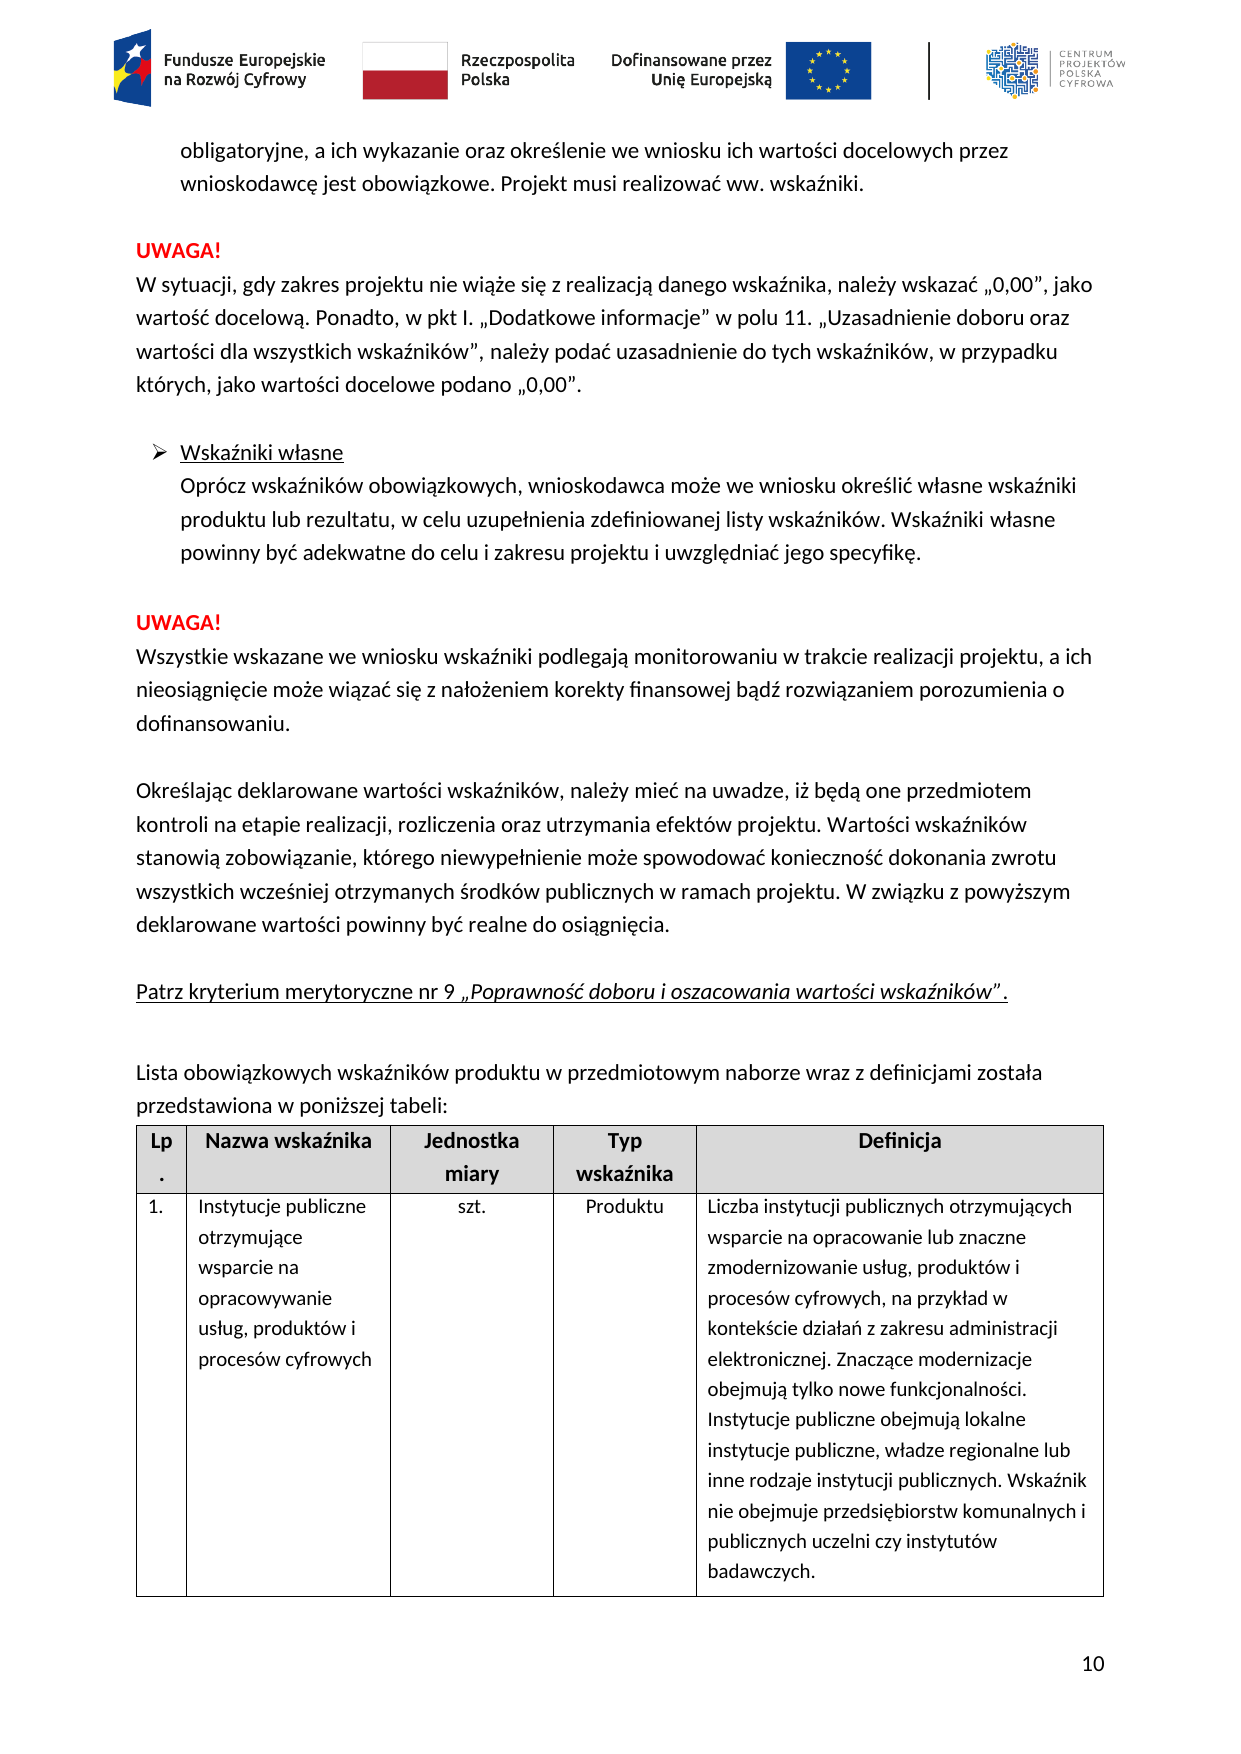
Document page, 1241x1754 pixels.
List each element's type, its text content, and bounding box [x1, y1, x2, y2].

table_header Lp. [137, 1126, 186, 1193]
text UWAGA! [136, 608, 1104, 636]
table_header Definicja [697, 1126, 1103, 1193]
text UWAGA! [136, 236, 1104, 264]
text Określając deklarowane wartości wskaźników, należy mieć na uwadze, iż będą one przedmiotem kontroli na etapie realizacji, rozliczenia oraz utrzymania efektów projektu. Wartości wskaźników stanowią zobowiązanie, którego niewypełnienie może spowodować konieczność dokonania zwrotu wszystkich wcześniej otrzymanych środków publicznych w ramach projektu. W związku z powyższym deklarowane wartości powinny być realne do osiągnięcia. [136, 776, 1104, 938]
picture [113, 29, 1126, 107]
table_cell 1. [137, 1194, 186, 1596]
list Wskaźniki własne [151, 438, 1104, 466]
text Lista obowiązkowych wskaźników produktu w przedmiotowym naborze wraz z definicjami została przedstawiona w poniższej tabeli: [136, 1058, 1104, 1119]
table_cell szt. [391, 1194, 553, 1596]
text Patrz kryterium merytoryczne nr 9 „Poprawność doboru i oszacowania wartości wskaźników”. [136, 977, 1104, 1005]
table_header Typ wskaźnika [554, 1126, 696, 1193]
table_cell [187, 1194, 390, 1596]
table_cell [697, 1194, 1103, 1596]
table_header Jednostka miary [391, 1126, 553, 1193]
text Oprócz wskaźników obowiązkowych, wnioskodawca może we wniosku określić własne wskaźniki produktu lub rezultatu, w celu uzupełnienia zdefiniowanej listy wskaźników. Wskaźniki własne powinny być adekwatne do celu i zakresu projektu i uwzględniać jego specyfikę. [180, 471, 1104, 566]
table_cell Produktu [554, 1194, 696, 1596]
table_header Nazwa wskaźnika [187, 1126, 390, 1193]
text W sytuacji, gdy zakres projektu nie wiąże się z realizacją danego wskaźnika, należy wskazać „0,00”, jako wartość docelową. Ponadto, w pkt I. „Dodatkowe informacje” w polu 11. „Uzasadnienie doboru oraz wartości dla wszystkich wskaźników”, należy podać uzasadnienie do tych wskaźników, w przypadku których, jako wartości docelowe podano „0,00”. [136, 270, 1104, 399]
text Wszystkie wskazane we wniosku wskaźniki podlegają monitorowaniu w trakcie realizacji projektu, a ich nieosiągnięcie może wiązać się z nałożeniem korekty finansowej bądź rozwiązaniem porozumienia o dofinansowaniu. [136, 642, 1104, 737]
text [180, 136, 1104, 197]
